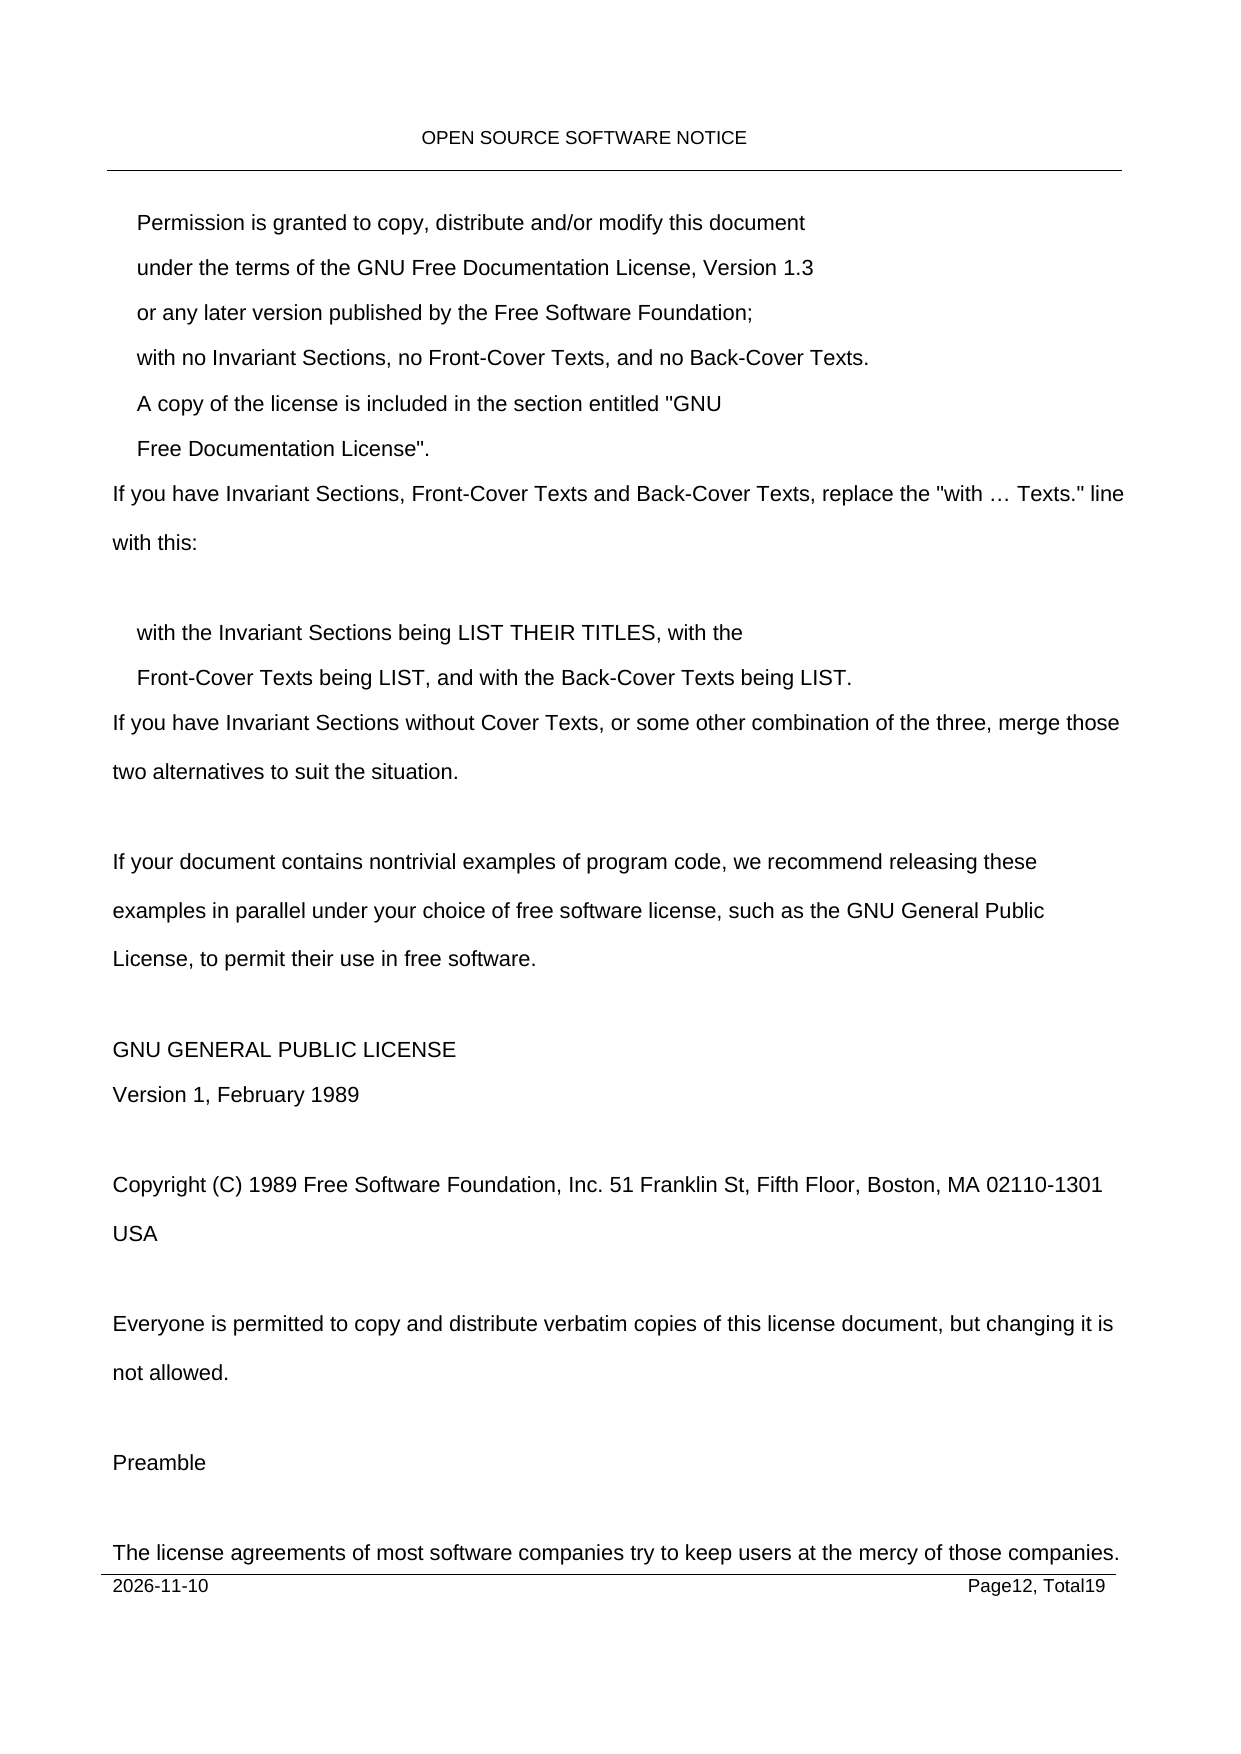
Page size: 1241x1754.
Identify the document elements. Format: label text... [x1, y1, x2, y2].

text If you have Invariant Sections, Front-Cover Texts and Back-Cover Texts, replace the "with … Texts." line with this: [112, 477, 1128, 558]
text Version 1, February 1989 [112, 1078, 1128, 1110]
text Free Documentation License". [112, 432, 1128, 464]
text Preamble [112, 1446, 1128, 1478]
text If you have Invariant Sections without Cover Texts, or some other combination of the three, merge those two alternatives to suit the situation. [112, 706, 1128, 787]
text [112, 1536, 1128, 1569]
text A copy of the license is included in the section entitled "GNU [112, 387, 1128, 419]
text Everyone is permitted to copy and distribute verbatim copies of this license document, but changing it is not allowed. [112, 1307, 1128, 1388]
text If your document contains nontrivial examples of program code, we recommend releasing these examples in parallel under your choice of free software license, such as the GNU General Public License, to permit their use in free software. [112, 845, 1128, 975]
text under the terms of the GNU Free Documentation License, Version 1.3 [112, 251, 1128, 284]
text or any later version published by the Free Software Foundation; [112, 297, 1128, 329]
text Permission is granted to copy, distribute and/or modify this document [112, 206, 1128, 239]
text Copyright (C) 1989 Free Software Foundation, Inc. 51 Franklin St, Fifth Floor, Boston, MA 02110-1301 USA [112, 1168, 1128, 1249]
text Front-Cover Texts being LIST, and with the Back-Cover Texts being LIST. [112, 661, 1128, 693]
text GNU GENERAL PUBLIC LICENSE [112, 1033, 1128, 1065]
text with the Invariant Sections being LIST THEIR TITLES, with the [112, 616, 1128, 648]
text with no Invariant Sections, no Front-Cover Texts, and no Back-Cover Texts. [112, 342, 1128, 374]
